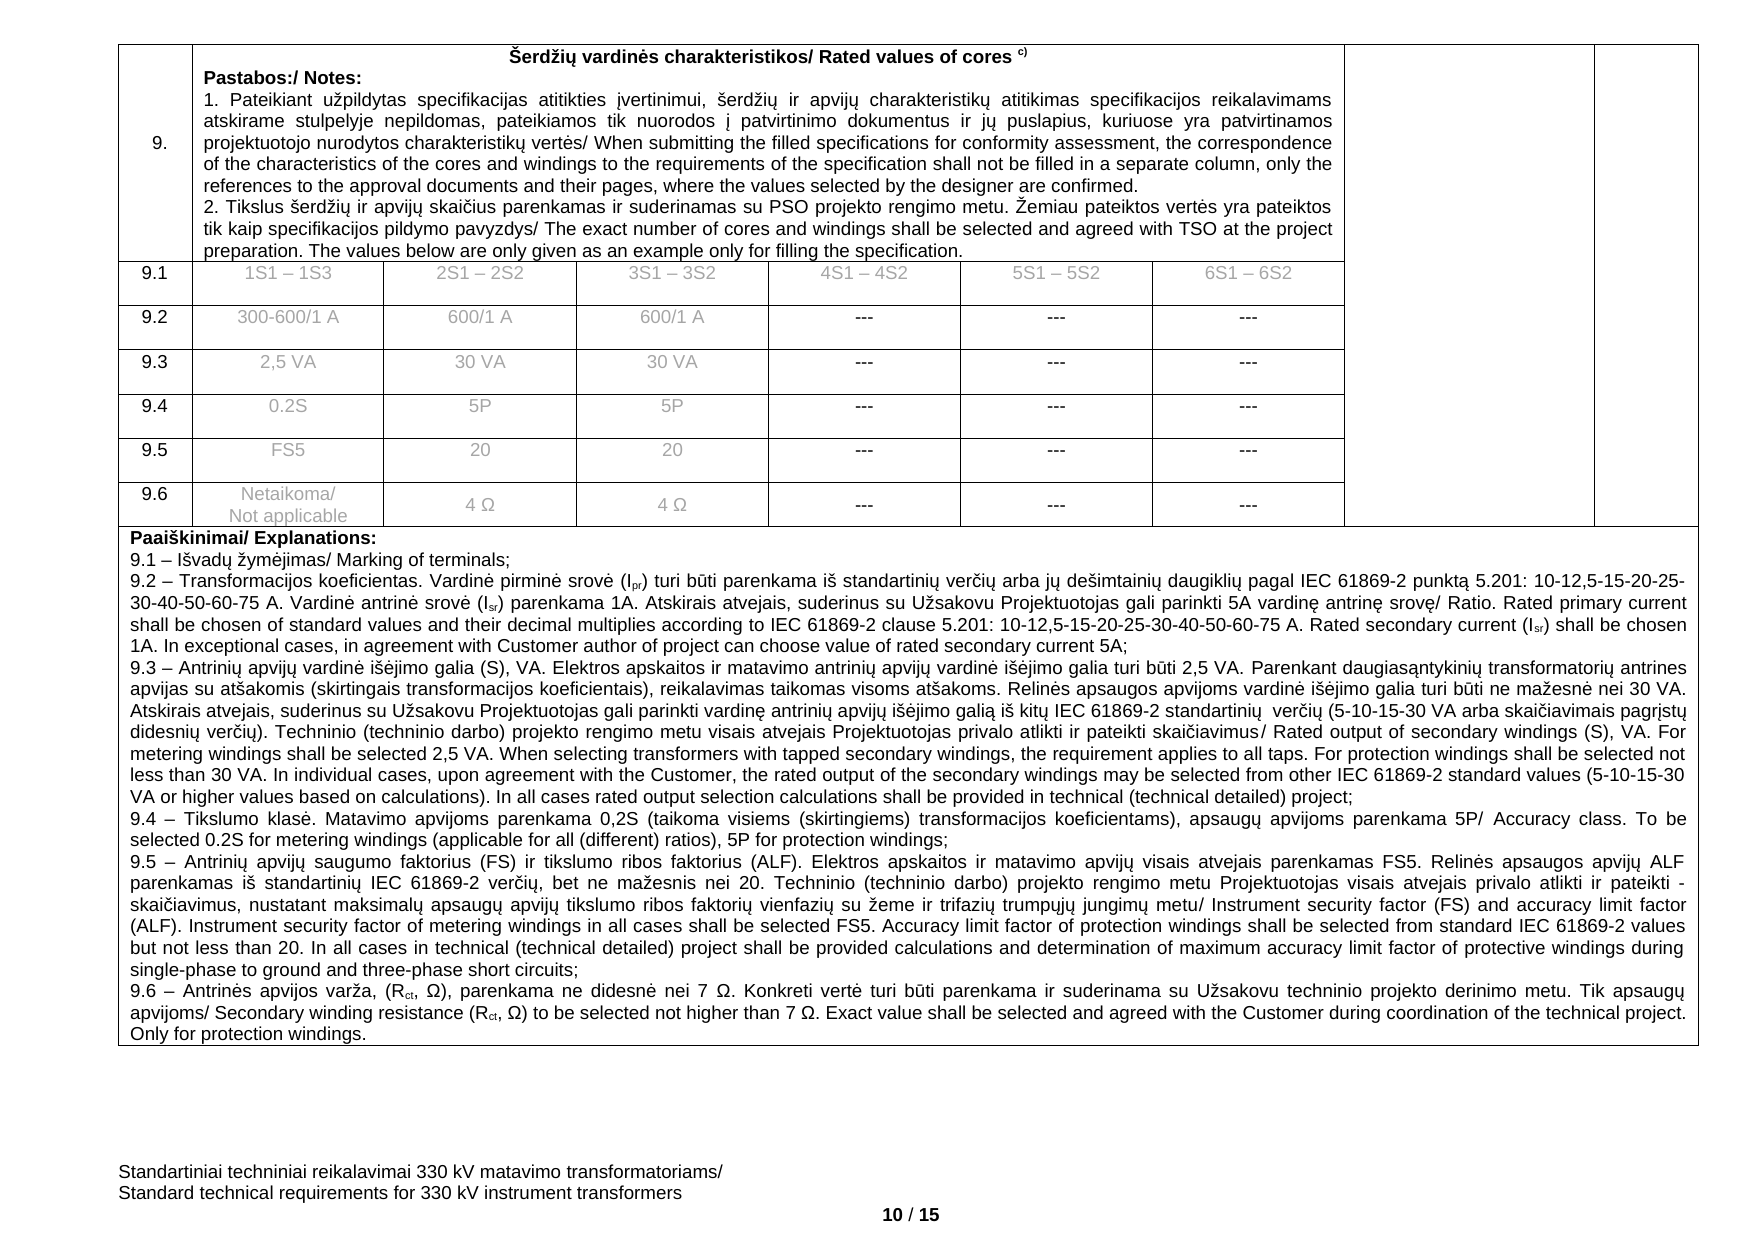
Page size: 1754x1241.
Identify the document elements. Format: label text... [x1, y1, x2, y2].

table_cell --- [1153, 439, 1344, 482]
table_cell 4S1 – 4S2 [769, 262, 960, 305]
table_cell 20 [577, 439, 768, 482]
table_cell --- [769, 306, 960, 349]
table_cell --- [769, 483, 960, 526]
table_cell Netaikoma/ Not applicable [193, 483, 383, 526]
table_cell --- [1153, 395, 1344, 438]
table_cell 0.2S [193, 395, 383, 438]
table_cell --- [1153, 306, 1344, 349]
table_cell 4 Ω [384, 483, 576, 526]
table_cell [119, 483, 192, 526]
table_cell 600/1 A [384, 306, 576, 349]
table_cell 2,5 VA [193, 350, 383, 393]
table_cell --- [769, 395, 960, 438]
table_cell 30 VA [384, 350, 576, 393]
table_header [1345, 45, 1594, 526]
table_cell [119, 262, 192, 305]
table_header [119, 45, 192, 261]
table_cell [119, 395, 192, 438]
table_cell 2S1 – 2S2 [384, 262, 576, 305]
table_header [1595, 45, 1698, 526]
table_cell 4 Ω [577, 483, 768, 526]
table_cell --- [961, 306, 1152, 349]
table_cell 30 VA [577, 350, 768, 393]
table_cell 300-600/1 A [193, 306, 383, 349]
table_cell --- [961, 483, 1152, 526]
table_cell 5P [384, 395, 576, 438]
table_cell --- [769, 350, 960, 393]
table_cell 5P [577, 395, 768, 438]
table_cell FS5 [193, 439, 383, 482]
table_cell [119, 350, 192, 393]
table_cell 6S1 – 6S2 [1153, 262, 1344, 305]
table_cell --- [961, 350, 1152, 393]
table_cell [119, 306, 192, 349]
table_cell [119, 439, 192, 482]
table_cell --- [1153, 350, 1344, 393]
table_cell --- [961, 395, 1152, 438]
table_cell 1S1 – 1S3 [193, 262, 383, 305]
table_cell 20 [384, 439, 576, 482]
table_cell 5S1 – 5S2 [961, 262, 1152, 305]
table_cell Paaiškinimai/ Explanations: 9.1 – Išvadų žymėjimas/ Marking of terminals; 9.2 – Transformacijos koeficientas. Vardinė pirminė srovė (Ipr) turi būti parenkama iš standartinių verčių arba jų dešimtainių daugiklių pagal IEC 61869-2 punktą 5.201: 10-12,5-15-20-25-30-40-50-60-75 A. Vardinė antrinė srovė (Isr) parenkama 1A. Atskirais atvejais, suderinus su Užsakovu Projektuotojas gali parinkti 5A vardinę antrinę srovę/ Ratio. Rated primary current shall be chosen of standard values and their decimal multiplies according to IEC 61869-2 clause 5.201: 10-12,5-15-20-25-30-40-50-60-75 A. Rated secondary current (Isr) shall be chosen 1A. In exceptional cases, in agreement with Customer author of project can choose value of rated secondary current 5A; 9.3 – Antrinių apvijų vardinė išėjimo galia (S), VA. Elektros apskaitos ir matavimo antrinių apvijų vardinė išėjimo galia turi būti 2,5 VA. Parenkant daugiasąntykinių transformatorių antrines apvijas su atšakomis (skirtingais transformacijos koeficientais), reikalavimas taikomas visoms atšakoms. Relinės apsaugos apvijoms vardinė išėjimo galia turi būti ne mažesnė nei 30 VA. Atskirais atvejais, suderinus su Užsakovu Projektuotojas gali parinkti vardinę antrinių apvijų išėjimo galią iš kitų IEC 61869-2 standartinių verčių (5-10-15-30 VA arba skaičiavimais pagrįstų didesnių verčių). Techninio (techninio darbo) projekto rengimo metu visais atvejais Projektuotojas privalo atlikti ir pateikti skaičiavimus/ Rated output of secondary windings (S), VA. For metering windings shall be selected 2,5 VA. When selecting transformers with tapped secondary windings, the requirement applies to all taps. For protection windings shall be selected not less than 30 VA. In individual cases, upon agreement with the Customer, the rated output of the secondary windings may be selected from other IEC 61869-2 standard values (5-10-15-30 VA or higher values based on calculations). In all cases rated output selection calculations shall be provided in technical (technical detailed) project; 9.4 – Tikslumo klasė. Matavimo apvijoms parenkama 0,2S (taikoma visiems (skirtingiems) transformacijos koeficientams), apsaugų apvijoms parenkama 5P/ Accuracy class. To be selected 0.2S for metering windings (applicable for all (different) ratios), 5P for protection windings; 9.5 – Antrinių apvijų saugumo faktorius (FS) ir tikslumo ribos faktorius (ALF). Elektros apskaitos ir matavimo apvijų visais atvejais parenkamas FS5. Relinės apsaugos apvijų ALF parenkamas iš standartinių IEC 61869-2 verčių, bet ne mažesnis nei 20. Techninio (techninio darbo) projekto rengimo metu Projektuotojas visais atvejais privalo atlikti ir pateikti -skaičiavimus, nustatant maksimalų apsaugų apvijų tikslumo ribos faktorių vienfazių su žeme ir trifazių trumpųjų jungimų metu/ Instrument security factor (FS) and accuracy limit factor (ALF). Instrument security factor of metering windings in all cases shall be selected FS5. Accuracy limit factor of protection windings shall be selected from standard IEC 61869-2 values but not less than 20. In all cases in technical (technical detailed) project shall be provided calculations and determination of maximum accuracy limit factor of protective windings during single-phase to ground and three-phase short circuits; 9.6 – Antrinės apvijos varža, (Rct, Ω), parenkama ne didesnė nei 7 Ω. Konkreti vertė turi būti parenkama ir suderinama su Užsakovu techninio projekto derinimo metu. Tik apsaugų apvijoms/ Secondary winding resistance (Rct, Ω) to be selected not higher than 7 Ω. Exact value shall be selected and agreed with the Customer during coordination of the technical project. Only for protection windings. [119, 527, 1698, 1044]
table_cell 3S1 – 3S2 [577, 262, 768, 305]
table_cell --- [1153, 483, 1344, 526]
table_cell 600/1 A [577, 306, 768, 349]
table_cell --- [961, 439, 1152, 482]
table_header Šerdžių vardinės charakteristikos/ Rated values of cores c) Pastabos:/ Notes: 1. Pateikiant užpildytas specifikacijas atitikties įvertinimui, šerdžių ir apvijų charakteristikų atitikimas specifikacijos reikalavimams atskirame stulpelyje nepildomas, pateikiamos tik nuorodos į patvirtinimo dokumentus ir jų puslapius, kuriuose yra patvirtinamos projektuotojo nurodytos charakteristikų vertės/ When submitting the filled specifications for conformity assessment, the correspondence of the characteristics of the cores and windings to the requirements of the specification shall not be filled in a separate column, only the references to the approval documents and their pages, where the values selected by the designer are confirmed. 2. Tikslus šerdžių ir apvijų skaičius parenkamas ir suderinamas su PSO projekto rengimo metu. Žemiau pateiktos vertės yra pateiktos tik kaip specifikacijos pildymo pavyzdys/ The exact number of cores and windings shall be selected and agreed with TSO at the project preparation. The values below are only given as an example only for filling the specification. [193, 45, 1344, 261]
table_cell --- [769, 439, 960, 482]
